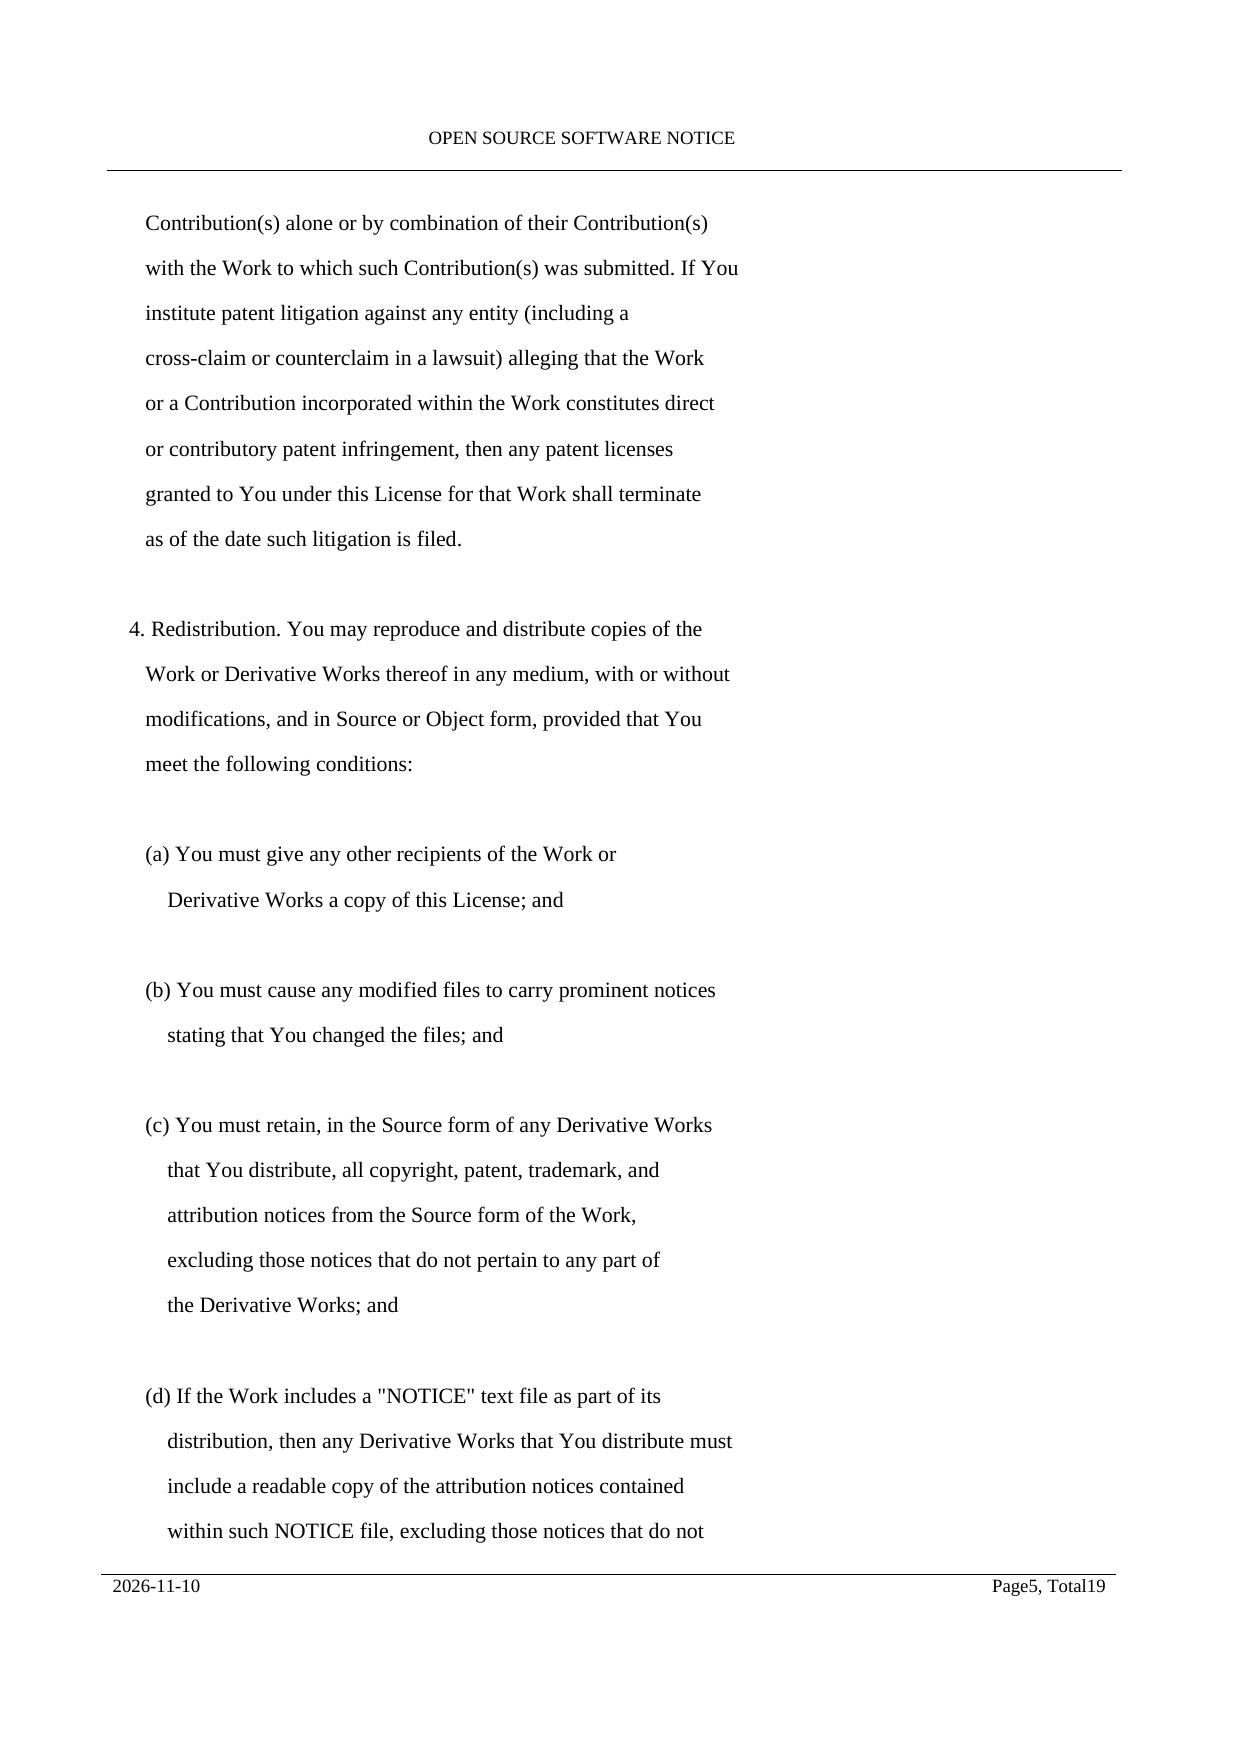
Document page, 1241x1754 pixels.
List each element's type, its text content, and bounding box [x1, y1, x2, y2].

text or a Contribution incorporated within the Work constitutes direct [112, 387, 1128, 419]
text granted to You under this License for that Work shall terminate [112, 477, 1128, 509]
text excluding those notices that do not pertain to any part of [112, 1244, 1128, 1276]
text with the Work to which such Contribution(s) was submitted. If You [112, 251, 1128, 284]
text meet the following conditions: [112, 748, 1128, 780]
text Contribution(s) alone or by combination of their Contribution(s) [112, 206, 1128, 239]
text within such NOTICE file, excluding those notices that do not [112, 1514, 1128, 1547]
text Derivative Works a copy of this License; and [112, 883, 1128, 915]
text stating that You changed the files; and [112, 1018, 1128, 1051]
text as of the date such litigation is filed. [112, 522, 1128, 554]
text cross-claim or counterclaim in a lawsuit) alleging that the Work [112, 342, 1128, 374]
text that You distribute, all copyright, patent, trademark, and [112, 1153, 1128, 1186]
text (c) You must retain, in the Source form of any Derivative Works [112, 1108, 1128, 1141]
text Work or Derivative Works thereof in any medium, with or without [112, 657, 1128, 690]
text (d) If the Work includes a "NOTICE" text file as part of its [112, 1379, 1128, 1412]
text or contributory patent infringement, then any patent licenses [112, 432, 1128, 464]
text 4. Redistribution. You may reproduce and distribute copies of the [112, 612, 1128, 645]
text distribution, then any Derivative Works that You distribute must [112, 1424, 1128, 1457]
text institute patent litigation against any entity (including a [112, 297, 1128, 329]
text modifications, and in Source or Object form, provided that You [112, 702, 1128, 735]
text (a) You must give any other recipients of the Work or [112, 838, 1128, 870]
text include a readable copy of the attribution notices contained [112, 1469, 1128, 1502]
text (b) You must cause any modified files to carry prominent notices [112, 973, 1128, 1006]
text the Derivative Works; and [112, 1289, 1128, 1321]
text attribution notices from the Source form of the Work, [112, 1199, 1128, 1231]
